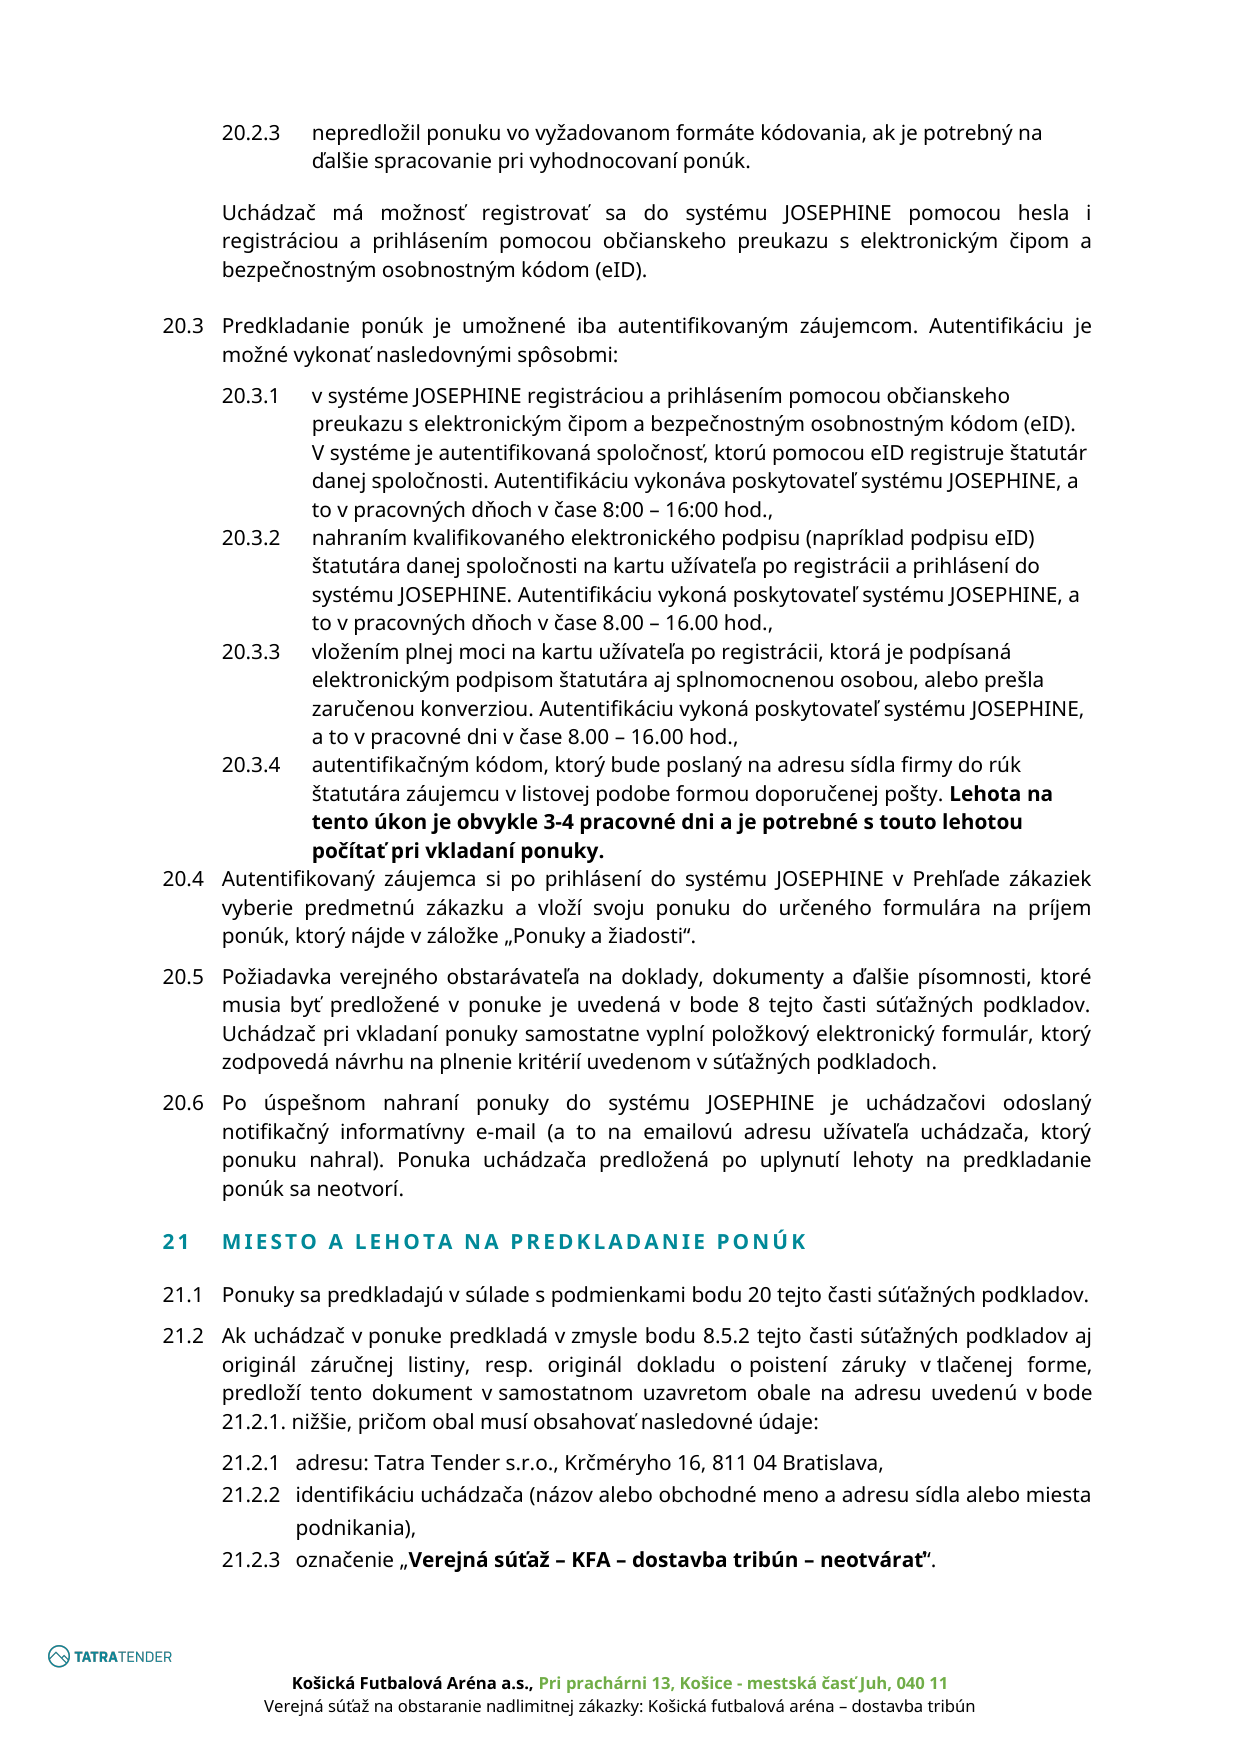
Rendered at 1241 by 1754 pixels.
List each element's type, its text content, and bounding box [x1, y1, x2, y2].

subtitle v systéme JOSEPHINE registráciou a prihlásením pomocou občianskeho preukazu s elektronickým čipom a bezpečnostným osobnostným kódom (eID). V systéme je autentifikovaná spoločnosť, ktorú pomocou eID registruje štatutár danej spoločnosti. Autentifikáciu vykonáva poskytovateľ systému JOSEPHINE, a to v pracovných dňoch v čase 8:00 – 16:00 hod., [222, 381, 1093, 523]
subtitle Ak uchádzač v ponuke predkladá v zmysle bodu 8.5.2 tejto časti súťažných podkladov aj originál záručnej listiny, resp. originál dokladu o poistení záruky v tlačenej forme, predloží tento dokument v samostatnom uzavretom obale na adresu uvedenú v bode 21.2.1. nižšie, pričom obal musí obsahovať nasledovné údaje: [162, 1322, 1093, 1435]
subtitle Predkladanie ponúk je umožnené iba autentifikovaným záujemcom. Autentifikáciu je možné vykonať nasledovnými spôsobmi: [162, 312, 1093, 368]
picture [42, 1634, 182, 1677]
subtitle autentifikačným kódom, ktorý bude poslaný na adresu sídla firmy do rúk štatutára záujemcu v listovej podobe formou doporučenej pošty. Lehota na tento úkon je obvykle 3-4 pracovné dni a je potrebné s touto lehotou počítať pri vkladaní ponuky. [222, 751, 1093, 864]
subtitle nepredložil ponuku vo vyžadovanom formáte kódovania, ak je potrebný na ďalšie spracovanie pri vyhodnocovaní ponúk. [222, 118, 1093, 175]
subtitle adresu: Tatra Tender s.r.o., Krčméryho 16, 811 04 Bratislava, [222, 1448, 1093, 1476]
subtitle Uchádzač má možnosť registrovať sa do systému JOSEPHINE pomocou hesla i registráciou a prihlásením pomocou občianskeho preukazu s elektronickým čipom a bezpečnostným osobnostným kódom (eID). [222, 198, 1093, 283]
subtitle Ponuky sa predkladajú v súlade s podmienkami bodu 20 tejto časti súťažných podkladov. [162, 1281, 1093, 1309]
subtitle Autentifikovaný záujemca si po prihlásení do systému JOSEPHINE v Prehľade zákaziek vyberie predmetnú zákazku a vloží svoju ponuku do určeného formulára na príjem ponúk, ktorý nájde v záložke „Ponuky a žiadosti“. [162, 864, 1093, 950]
subtitle vložením plnej moci na kartu užívateľa po registrácii, ktorá je podpísaná elektronickým podpisom štatutára aj splnomocnenou osobou, alebo prešla zaručenou konverziou. Autentifikáciu vykoná poskytovateľ systému JOSEPHINE, a to v pracovné dni v čase 8.00 – 16.00 hod., [222, 637, 1093, 751]
subtitle nahraním kvalifikovaného elektronického podpisu (napríklad podpisu eID) štatutára danej spoločnosti na kartu užívateľa po registrácii a prihlásení do systému JOSEPHINE. Autentifikáciu vykoná poskytovateľ systému JOSEPHINE, a to v pracovných dňoch v čase 8.00 – 16.00 hod., [222, 523, 1093, 637]
subtitle identifikáciu uchádzača (názov alebo obchodné meno a adresu sídla alebo miesta podnikania), [222, 1480, 1093, 1541]
text Miesto a lehota na predkladanie ponúk [162, 1227, 1093, 1256]
subtitle Požiadavka verejného obstarávateľa na doklady, dokumenty a ďalšie písomnosti, ktoré musia byť predložené v ponuke je uvedená v bode 8 tejto časti súťažných podkladov. Uchádzač pri vkladaní ponuky samostatne vyplní položkový elektronický formulár, ktorý zodpovedá návrhu na plnenie kritérií uvedenom v súťažných podkladoch. [162, 962, 1093, 1076]
subtitle Po úspešnom nahraní ponuky do systému JOSEPHINE je uchádzačovi odoslaný notifikačný informatívny e-mail (a to na emailovú adresu užívateľa uchádzača, ktorý ponuku nahral). Ponuka uchádzača predložená po uplynutí lehoty na predkladanie ponúk sa neotvorí. [162, 1088, 1093, 1202]
subtitle označenie „Verejná súťaž – KFA – dostavba tribún – neotvárať“. [222, 1546, 1093, 1574]
